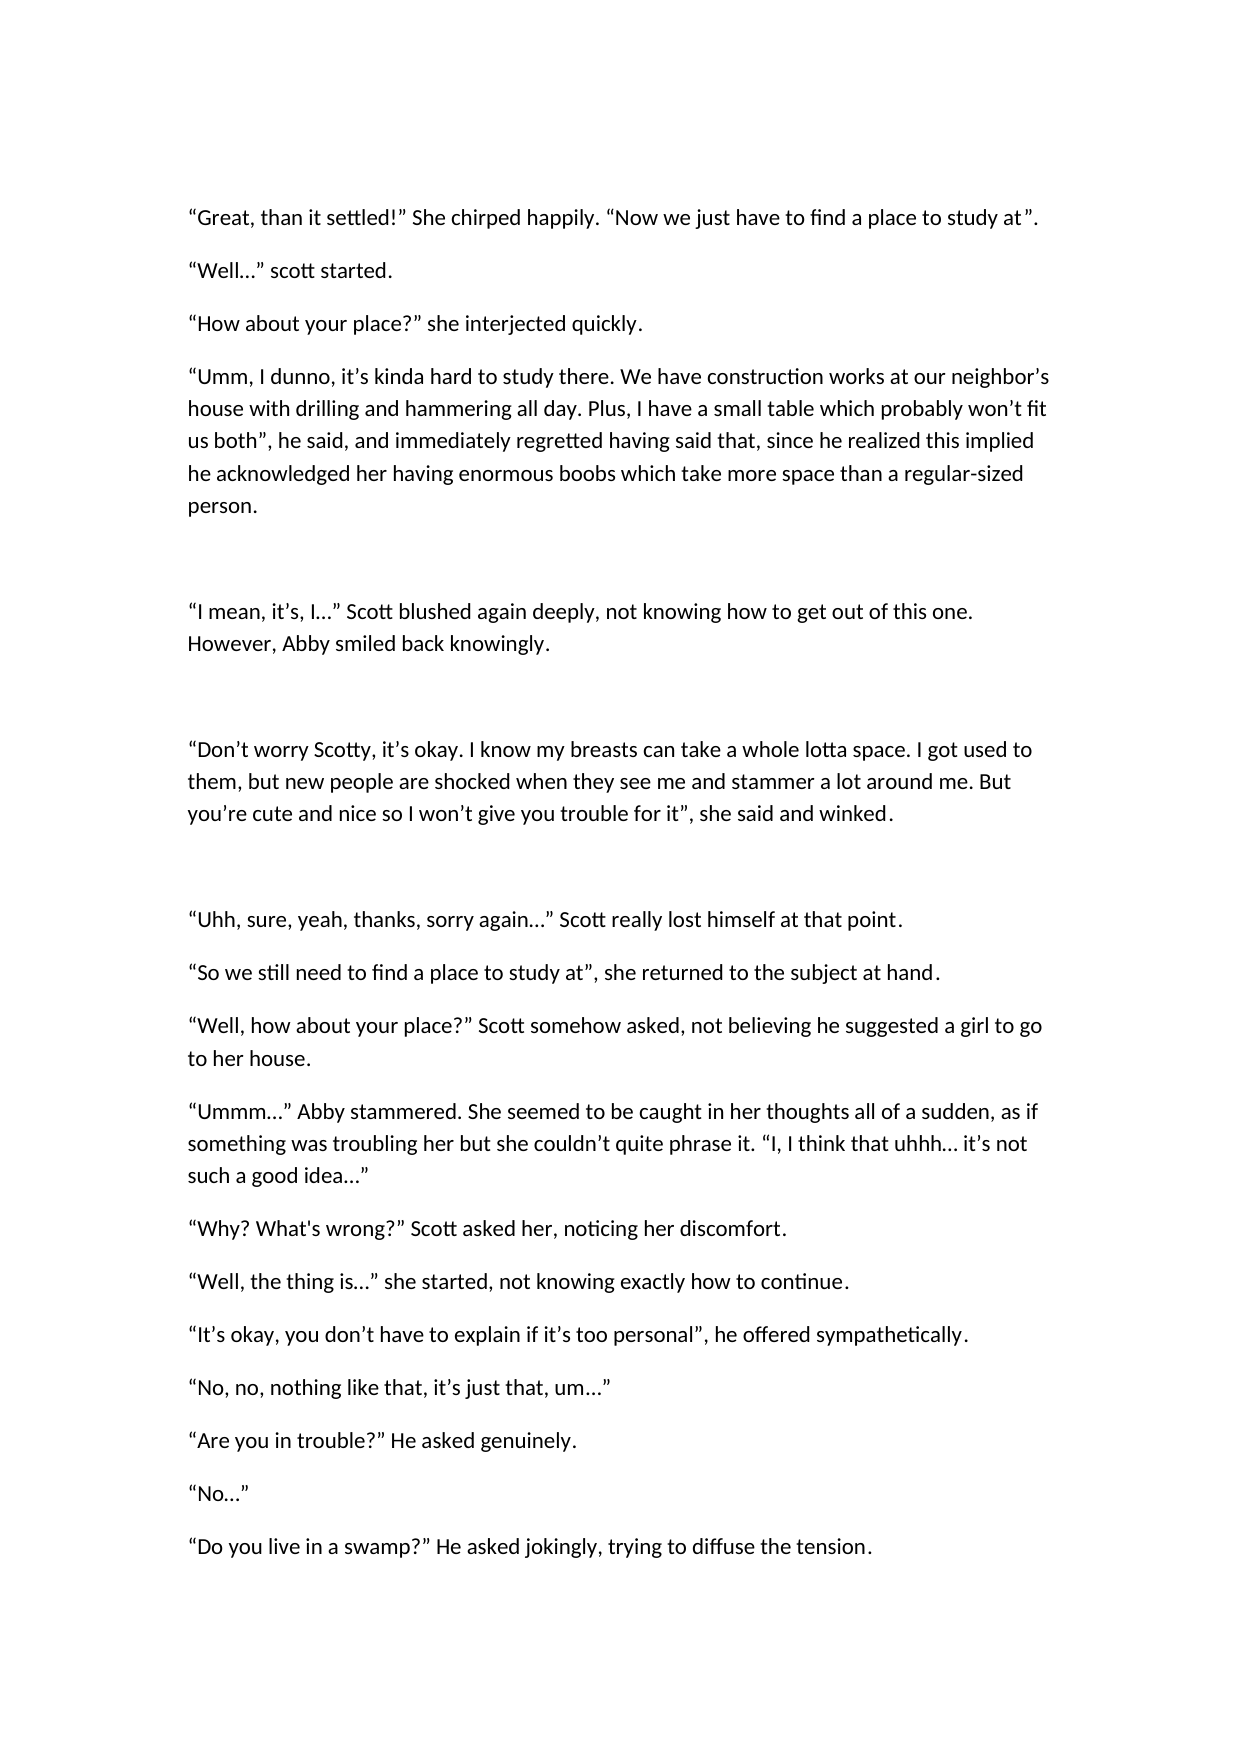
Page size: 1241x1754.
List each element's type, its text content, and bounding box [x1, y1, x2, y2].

text “Great, than it settled!” She chirped happily. “Now we just have to find a place to study at”. [187, 203, 1053, 231]
text “No, no, nothing like that, it’s just that, um…” [187, 1373, 1053, 1401]
text “Do you live in a swamp?” He asked jokingly, trying to diffuse the tension. [187, 1532, 1053, 1560]
text “Well…” scott started. [187, 256, 1053, 284]
text “Well, the thing is…” she started, not knowing exactly how to continue. [187, 1267, 1053, 1295]
text “Umm, I dunno, it’s kinda hard to study there. We have construction works at our neighbor’s house with drilling and hammering all day. Plus, I have a small table which probably won’t fit us both”, he said, and immediately regretted having said that, since he realized this implied he acknowledged her having enormous boobs which take more space than a regular-sized person. [187, 362, 1053, 519]
text “It’s okay, you don’t have to explain if it’s too personal”, he offered sympathetically. [187, 1320, 1053, 1348]
text “How about your place?” she interjected quickly. [187, 309, 1053, 337]
text “Are you in trouble?” He asked genuinely. [187, 1426, 1053, 1454]
text “No…” [187, 1479, 1053, 1507]
text “So we still need to find a place to study at”, she returned to the subject at hand. [187, 958, 1053, 987]
text “Why? What's wrong?” Scott asked her, noticing her discomfort. [187, 1214, 1053, 1242]
text “I mean, it’s, I…” Scott blushed again deeply, not knowing how to get out of this one. However, Abby smiled back knowingly. [187, 597, 1053, 657]
text “Don’t worry Scotty, it’s okay. I know my breasts can take a whole lotta space. I got used to them, but new people are shocked when they see me and stammer a lot around me. But you’re cute and nice so I won’t give you trouble for it”, she said and winked. [187, 735, 1053, 827]
text “Ummm…” Abby stammered. She seemed to be caught in her thoughts all of a sudden, as if something was troubling her but she couldn’t quite phrase it. “I, I think that uhhh… it’s not such a good idea…” [187, 1097, 1053, 1189]
text “Uhh, sure, yeah, thanks, sorry again…” Scott really lost himself at that point. [187, 906, 1053, 933]
text “Well, how about your place?” Scott somehow asked, not believing he suggested a girl to go to her house. [187, 1012, 1053, 1072]
